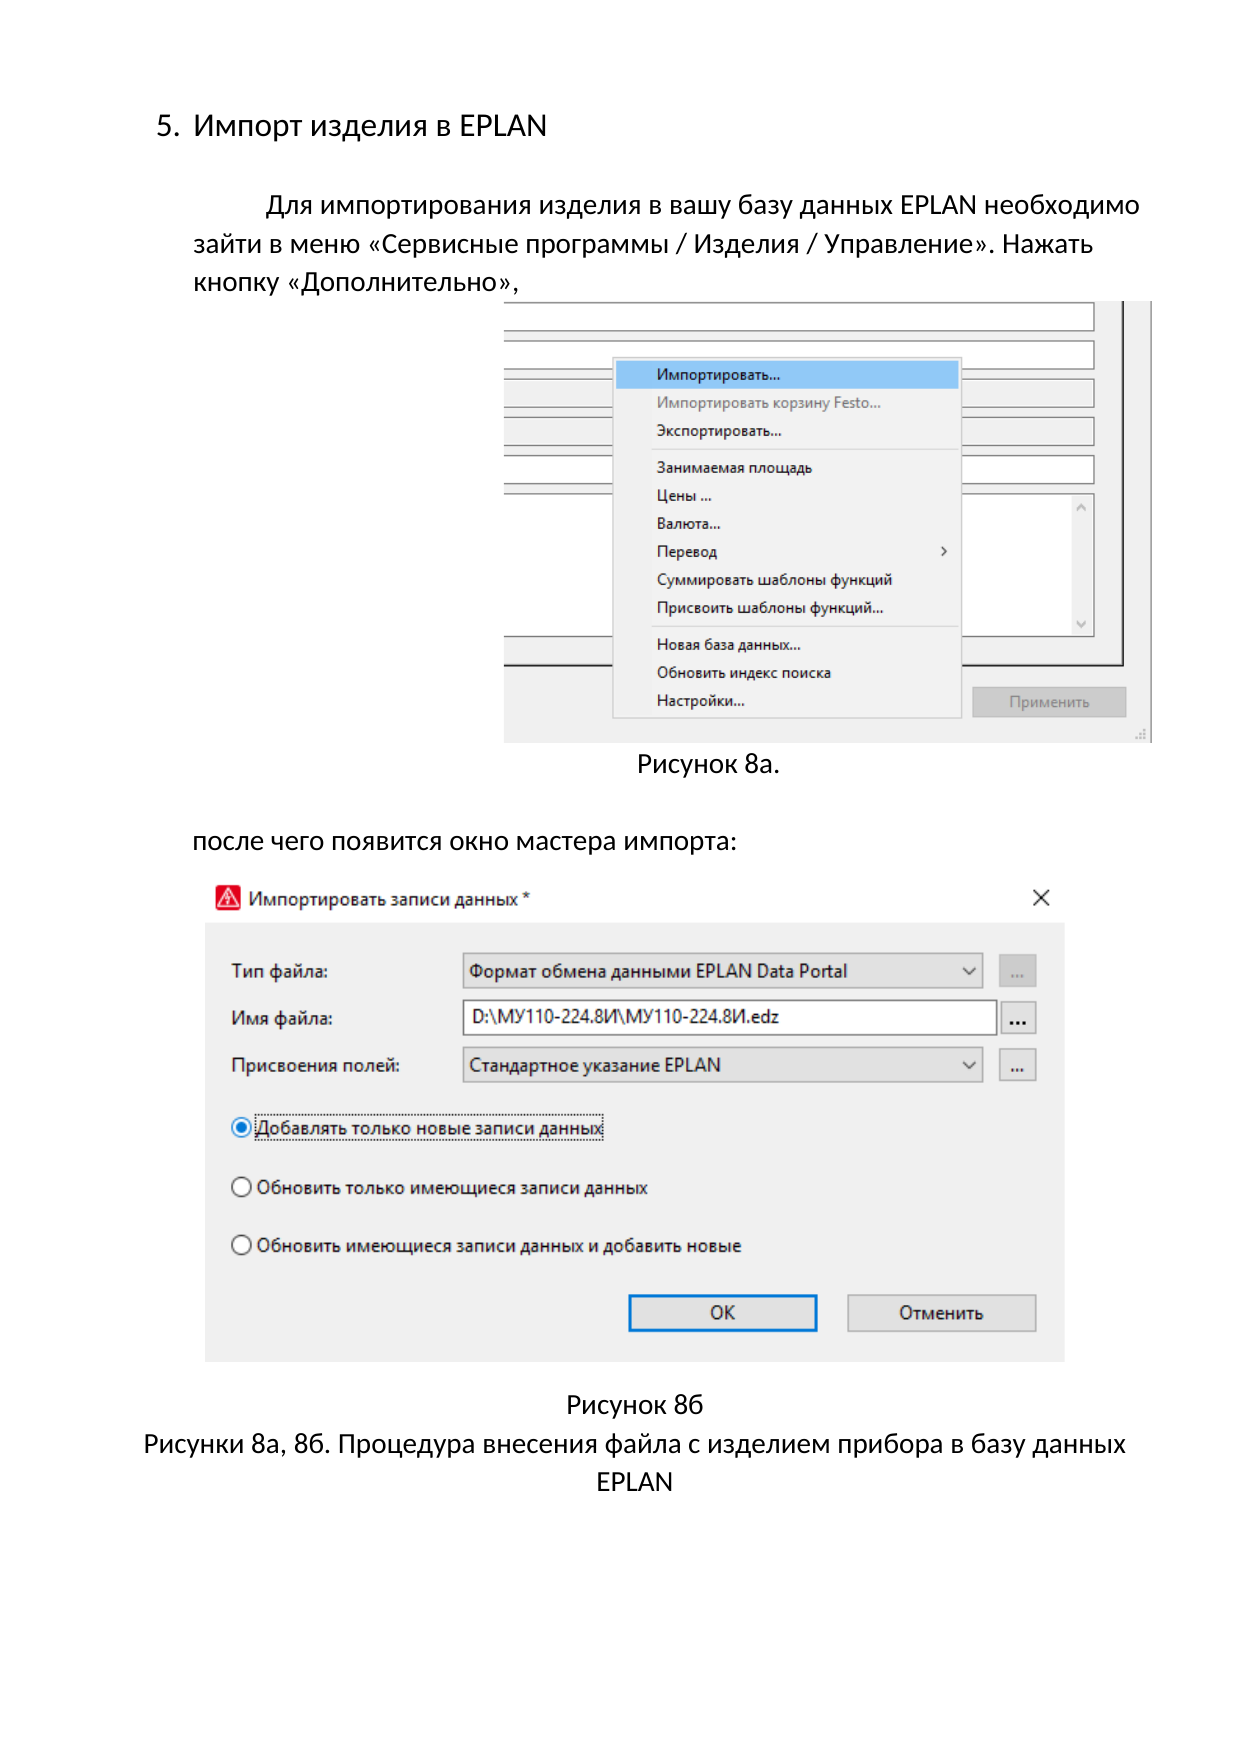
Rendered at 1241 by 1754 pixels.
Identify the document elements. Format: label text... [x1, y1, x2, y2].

list Импорт изделия в EPLAN [156, 104, 1152, 145]
list Рисунок 8а. [193, 745, 1152, 781]
picture [205, 876, 1065, 1362]
list после чего появится окно мастера импорта: [192, 822, 1152, 857]
list Рисунки 8а, 8б. Процедура внесения файла с изделием прибора в базу данных EPLAN [118, 1425, 1152, 1499]
picture [503, 301, 1152, 743]
list Для импортирования изделия в вашу базу данных EPLAN необходимо зайти в меню «Сервисные программы / Изделия / Управление». Нажать кнопку «Дополнительно», [193, 186, 1152, 299]
list Рисунок 8б [118, 1386, 1152, 1422]
